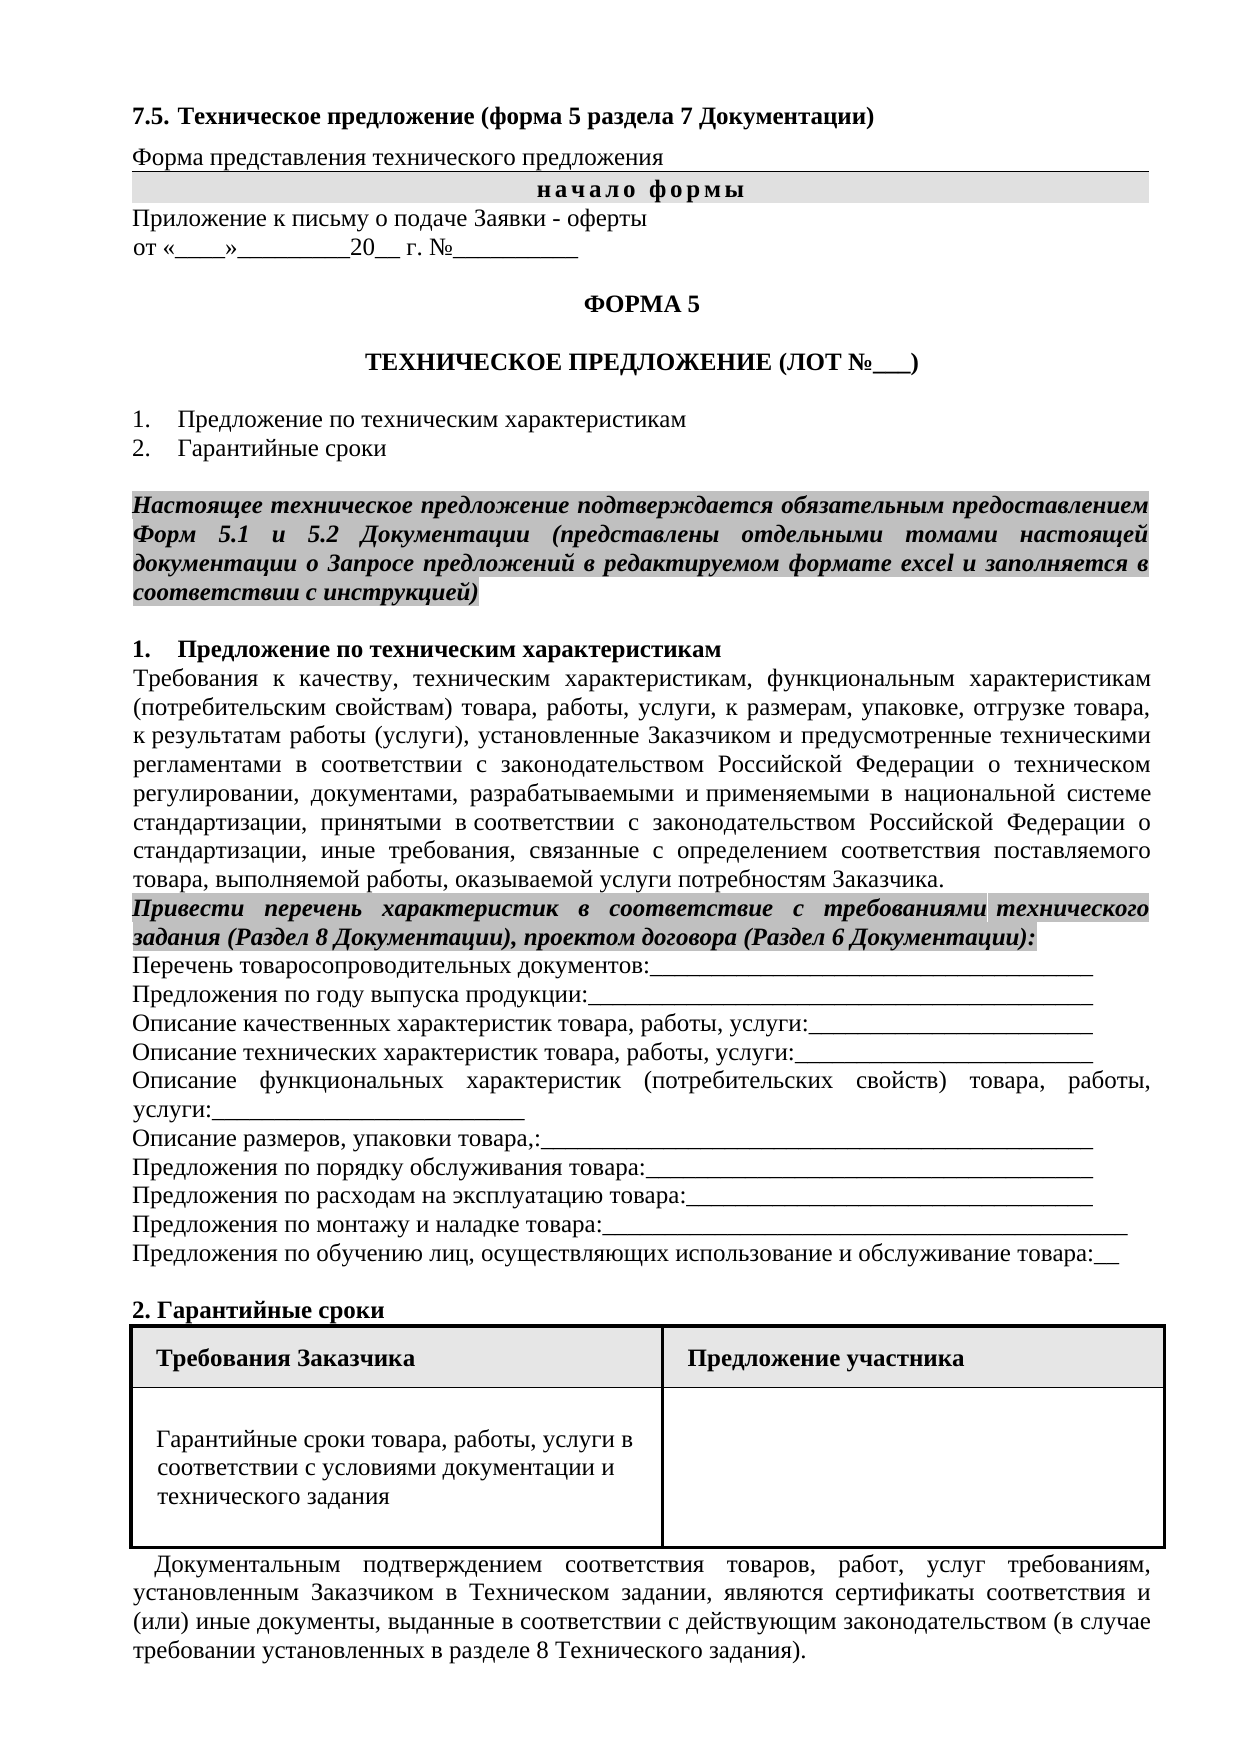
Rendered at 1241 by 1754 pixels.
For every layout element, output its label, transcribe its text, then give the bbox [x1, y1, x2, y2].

list Предложение по техническим характеристикам [132, 404, 1152, 433]
text Требования к качеству, техническим характеристикам, функциональным характеристикам (потребительским свойствам) товара, работы, услуги, к размерам, упаковке, отгрузке товара, к результатам работы (услуги), установленные Заказчиком и предусмотренные техническими регламентами в соответствии с законодательством Российской Федерации о техническом регулировании, документами, разрабатываемыми и применяемыми в национальной системе стандартизации, принятыми в соответствии с законодательством Российской Федерации о стандартизации, иные требования, связанные с определением соответствия поставляемого товара, выполняемой работы, оказываемой услуги потребностям Заказчика. [133, 663, 1152, 893]
table_header Требования Заказчика [133, 1328, 661, 1387]
list Техническое предложение (форма 5 раздела 7 Документации) [132, 101, 1152, 130]
text Форма представления технического предложения [132, 142, 1152, 171]
text Приложение к письму о подаче Заявки - оферты от «____»_________20__ г. №__________ [132, 203, 1152, 261]
text 2. Гарантийные сроки [132, 1296, 1152, 1324]
text Описание функциональных характеристик (потребительских свойств) товара, работы, услуги:_________________________ [132, 1066, 1152, 1123]
text Предложения по монтажу и наладке товара:__________________________________________ [132, 1209, 1152, 1238]
text Предложения по году выпуска продукции: [132, 979, 1152, 1008]
text Описание технических характеристик товара, работы, услуги: [132, 1037, 1152, 1066]
list Предложение по техническим характеристикам [132, 634, 1152, 663]
text Описание размеров, упаковки товара,: [132, 1123, 1152, 1152]
list Гарантийные сроки [132, 433, 1152, 462]
text Предложения по расходам на эксплуатацию товара: [132, 1181, 1152, 1209]
text Техническое предложение (ЛОТ №___) [132, 347, 1152, 376]
text Перечень товаросопроводительных документов: [132, 951, 1152, 979]
table_cell Гарантийные сроки товара, работы, услуги в соответствии с условиями документации и технического задания [133, 1388, 661, 1546]
table_cell [664, 1388, 1163, 1546]
text Предложения по обучению лиц, осуществляющих использование и обслуживание товара:__ [132, 1238, 1152, 1267]
text ФОРМА 5 [132, 289, 1152, 318]
table_header Предложение участника [664, 1328, 1163, 1387]
text Предложения по порядку обслуживания товара: [132, 1152, 1152, 1181]
text Документальным подтверждением соответствия товаров, работ, услуг требованиям, установленным Заказчиком в Техническом задании, являются сертификаты соответствия и (или) иные документы, выданные в соответствии с действующим законодательством (в случае требовании установленных в разделе 8 Технического задания). [132, 1549, 1152, 1664]
text Описание качественных характеристик товара, работы, услуги: [132, 1008, 1152, 1037]
text Настоящее техническое предложение подтверждается обязательным предоставлением Форм 5.1 и 5.2 Документации (представлены отдельными томами настоящей документации о Запросе предложений в редактируемом формате excel и заполняется в соответствии с инструкцией) [479, 491, 1152, 606]
text начало формы [132, 172, 1149, 203]
